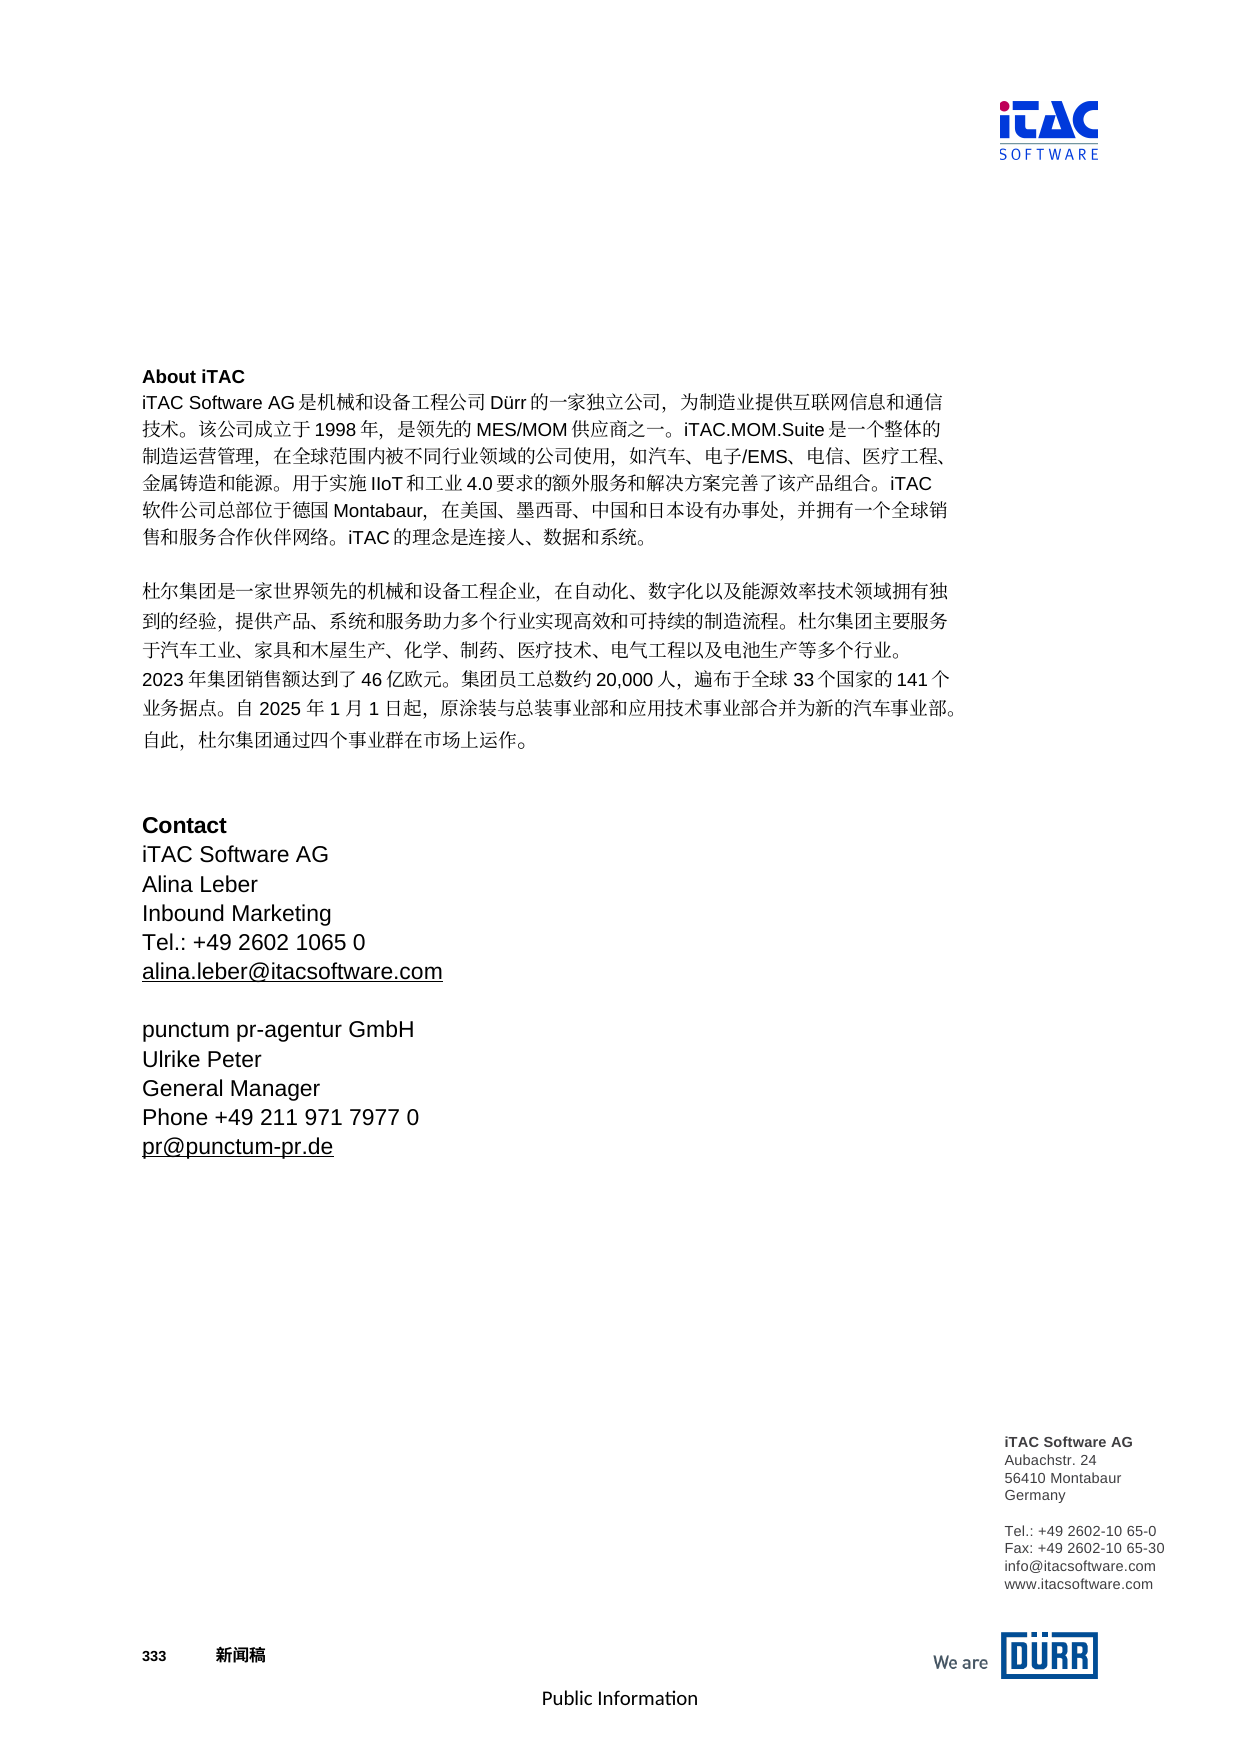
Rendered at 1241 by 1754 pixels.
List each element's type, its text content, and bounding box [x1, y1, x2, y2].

text Alina Leber [142, 868, 951, 897]
text Inbound Marketing [142, 897, 951, 926]
picture [1000, 101, 1098, 160]
text Phone +49 211 971 7977 0 [142, 1101, 951, 1130]
text General Manager [142, 1072, 951, 1101]
text Tel.: +49 2602 1065 0 [142, 926, 951, 955]
text alina.leber@itacsoftware.com [142, 955, 951, 984]
list iTAC Software AG是机械和设备工程公司Dürr的一家独立公司，为制造业提供互联网信息和通信技术。该公司成立于1998年，是领先的MES/MOM供应商之一。iTAC.MOM.Suite是一个整体的制造运营管理，在全球范围内被不同行业领域的公司使用，如汽车、电子/EMS、电信、医疗工程、金属铸造和能源。用于实施IIoT和工业4.0要求的额外服务和解决方案完善了该产品组合。iTAC软件公司总部位于德国Montabaur，在美国、墨西哥、中国和日本设有办事处，并拥有一个全球销售和服务合作伙伴网络。iTAC的理念是连接人、数据和系统。 [142, 388, 951, 549]
text punctum pr-agentur GmbH [142, 1013, 951, 1043]
text Ulrike Peter [142, 1043, 951, 1072]
text Contact [142, 809, 951, 838]
text 杜尔集团是一家世界领先的机械和设备工程企业，在自动化、数字化以及能源效率技术领域拥有独到的经验，提供产品、系统和服务助力多个行业实现高效和可持续的制造流程。杜尔集团主要服务于汽车工业、家具和木屋生产、化学、制药、医疗技术、电气工程以及电池生产等多个行业。2023 年集团销售额达到了46亿欧元。集团员工总数约20,000人，遍布于全球 33个国家的141个业务据点。自 2025 年 1 月 1 日起，原涂装与总装事业部和应用技术事业部合并为新的汽车事业部。自此，杜尔集团通过四个事业群在市场上运作。 [142, 575, 951, 754]
text pr@punctum-pr.de [142, 1130, 951, 1159]
text About iTAC [142, 366, 951, 388]
text iTAC Software AG [142, 838, 951, 868]
